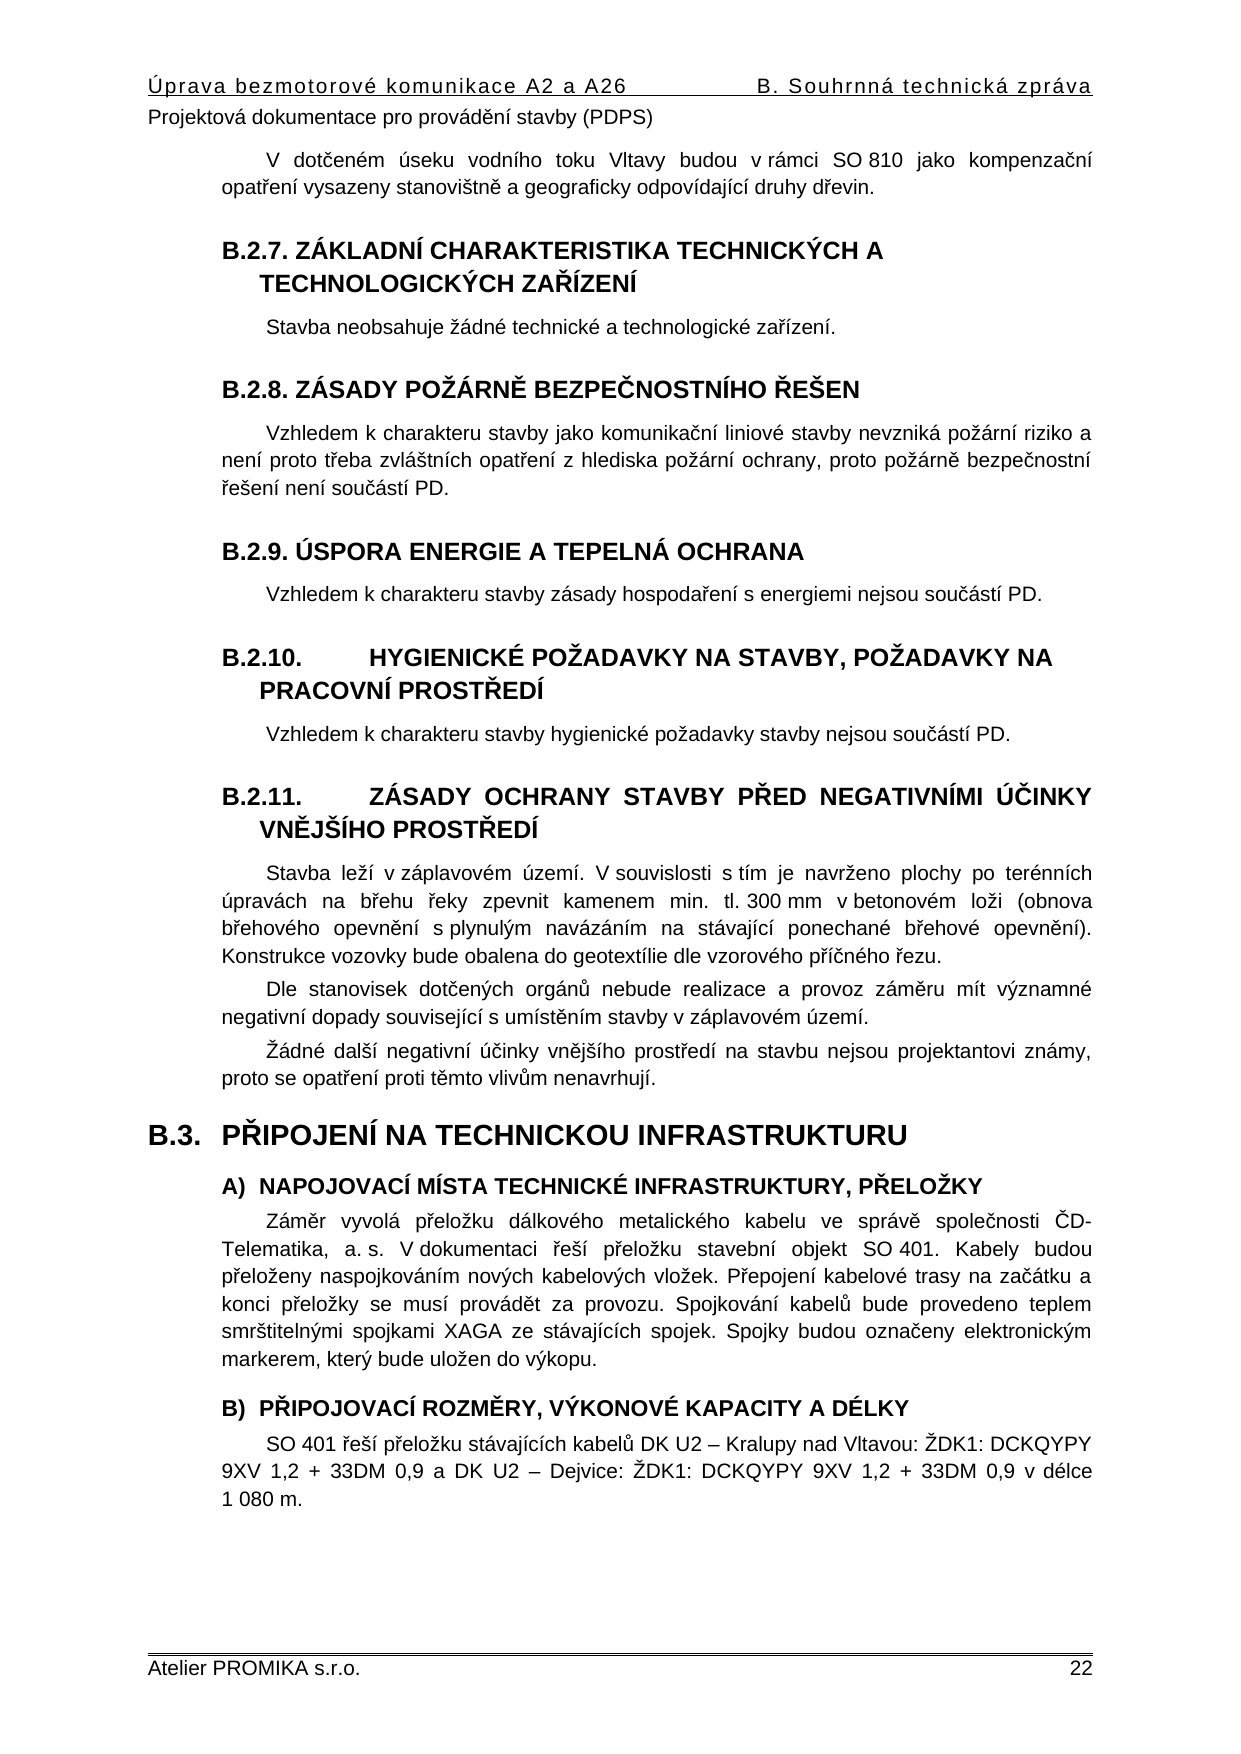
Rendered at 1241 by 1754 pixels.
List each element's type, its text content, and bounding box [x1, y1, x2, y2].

text Dle stanovisek dotčených orgánů nebude realizace a provoz záměru mít významné negativní dopady související s umístěním stavby v záplavovém území. [221, 977, 1093, 1029]
text Stavba neobsahuje žádné technické a technologické zařízení. [221, 314, 1093, 338]
text Vzhledem k charakteru stavby zásady hospodaření s energiemi nejsou součástí PD. [221, 582, 1093, 606]
subtitle PŘIPOJOVACÍ ROZMĚRY, VÝKONOVÉ KAPACITY A DÉLKY [221, 1395, 1093, 1421]
text Stavba leží v záplavovém území. V souvislosti s tím je navrženo plochy po terénních úpravách na břehu řeky zpevnit kamenem min. tl. 300 mm v betonovém loži (obnova břehového opevnění s plynulým navázáním na stávající ponechané břehové opevnění). Konstrukce vozovky bude obalena do geotextílie dle vzorového příčného řezu. [221, 861, 1093, 967]
subtitle Zásady požárně bezpečnostního řešen [222, 375, 1093, 404]
text Vzhledem k charakteru stavby jako komunikační liniové stavby nevzniká požární riziko a není proto třeba zvláštních opatření z hlediska požární ochrany, proto požárně bezpečnostní řešení není součástí PD. [221, 421, 1093, 500]
subtitle Úspora energie a tepelná ochrana [222, 537, 1093, 565]
subtitle Napojovací místa technické infrastruktury, přeložky [221, 1173, 1093, 1199]
text Záměr vyvolá přeložku dálkového metalického kabelu ve správě společnosti ČD-Telematika, a. s. V dokumentaci řeší přeložku stavební objekt SO 401. Kabely budou přeloženy naspojkováním nových kabelových vložek. Přepojení kabelové trasy na začátku a konci přeložky se musí provádět za provozu. Spojkování kabelů bude provedeno teplem smrštitelnými spojkami XAGA ze stávajících spojek. Spojky budou označeny elektronickým markerem, který bude uložen do výkopu. [221, 1209, 1093, 1371]
subtitle Hygienické požadavky na stavby, požadavky na pracovní prostředí [222, 643, 1093, 705]
text Vzhledem k charakteru stavby hygienické požadavky stavby nejsou součástí PD. [221, 722, 1093, 746]
subtitle Připojení na technickou infrastrukturu [148, 1118, 1093, 1152]
subtitle Základní charakteristika technických a technologických zařízení [222, 236, 1093, 298]
text V dotčeném úseku vodního toku Vltavy budou v rámci SO 810 jako kompenzační opatření vysazeny stanovištně a geograficky odpovídající druhy dřevin. [221, 148, 1093, 199]
text SO 401 řeší přeložku stávajících kabelů DK U2 – Kralupy nad Vltavou: ŽDK1: DCKQYPY 9XV 1,2 + 33DM 0,9 a DK U2 – Dejvice: ŽDK1: DCKQYPY 9XV 1,2 + 33DM 0,9 v délce 1 080 m. [221, 1432, 1093, 1511]
text Žádné další negativní účinky vnějšího prostředí na stavbu nejsou projektantovi známy, proto se opatření proti těmto vlivům nenavrhují. [221, 1038, 1093, 1090]
subtitle Zásady ochrany stavby před negativními účinky vnějšího prostředí [222, 782, 1093, 844]
